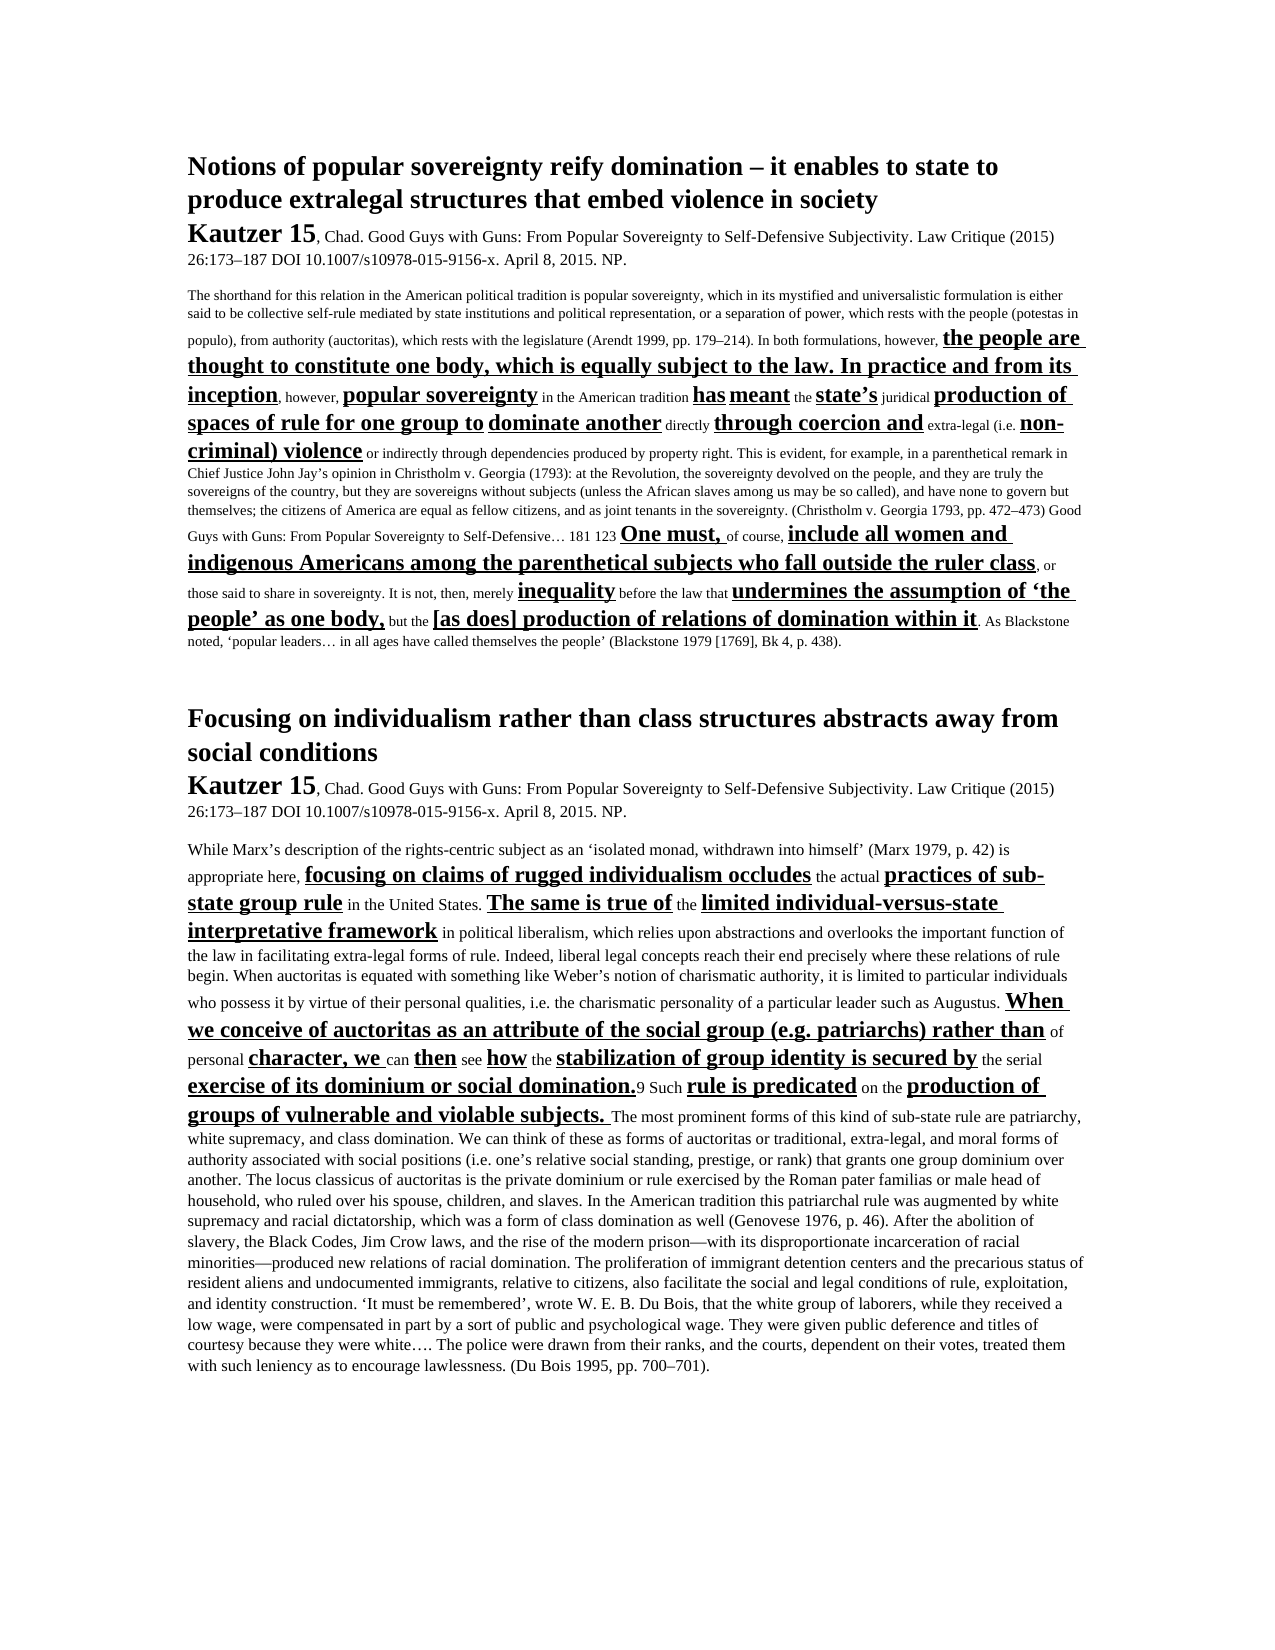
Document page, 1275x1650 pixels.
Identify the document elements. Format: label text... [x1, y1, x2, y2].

text The shorthand for this relation in the American political tradition is popular sovereignty, which in its mystified and universalistic formulation is either said to be collective self-rule mediated by state institutions and political representation, or a separation of power, which rests with the people (potestas in populo), from authority (auctoritas), which rests with the legislature (Arendt 1999, pp. 179–214). In both formulations, however, the people are thought to constitute one body, which is equally subject to the law. In practice and from its inception, however, popular sovereignty in the American tradition has meant the state’s juridical production of spaces of rule for one group to dominate another directly through coercion and extra-legal (i.e. non-criminal) violence or indirectly through dependencies produced by property right. This is evident, for example, in a parenthetical remark in Chief Justice John Jay’s opinion in Christholm v. Georgia (1793): at the Revolution, the sovereignty devolved on the people, and they are truly the sovereigns of the country, but they are sovereigns without subjects (unless the African slaves among us may be so called), and have none to govern but themselves; the citizens of America are equal as fellow citizens, and as joint tenants in the sovereignty. (Christholm v. Georgia 1793, pp. 472–473) Good Guys with Guns: From Popular Sovereignty to Self-Defensive… 181 123 One must, of course, include all women and indigenous Americans among the parenthetical subjects who fall outside the ruler class, or those said to share in sovereignty. It is not, then, merely inequality before the law that undermines the assumption of ‘the people’ as one body, but the [as does] production of relations of domination within it. As Blackstone noted, ‘popular leaders… in all ages have called themselves the people’ (Blackstone 1979 [1769], Bk 4, p. 438). [187, 287, 1087, 650]
text While Marx’s description of the rights-centric subject as an ‘isolated monad, withdrawn into himself’ (Marx 1979, p. 42) is appropriate here, focusing on claims of rugged individualism occludes the actual practices of sub-state group rule in the United States. The same is true of the limited individual-versus-state interpretative framework in political liberalism, which relies upon abstractions and overlooks the important function of the law in facilitating extra-legal forms of rule. Indeed, liberal legal concepts reach their end precisely where these relations of rule begin. When auctoritas is equated with something like Weber’s notion of charismatic authority, it is limited to particular individuals who possess it by virtue of their personal qualities, i.e. the charismatic personality of a particular leader such as Augustus. When we conceive of auctoritas as an attribute of the social group (e.g. patriarchs) rather than of personal character, we can then see how the stabilization of group identity is secured by the serial exercise of its dominium or social domination.9 Such rule is predicated on the production of groups of vulnerable and violable subjects. The most prominent forms of this kind of sub-state rule are patriarchy, white supremacy, and class domination. We can think of these as forms of auctoritas or traditional, extra-legal, and moral forms of authority associated with social positions (i.e. one’s relative social standing, prestige, or rank) that grants one group dominium over another. The locus classicus of auctoritas is the private dominium or rule exercised by the Roman pater familias or male head of household, who ruled over his spouse, children, and slaves. In the American tradition this patriarchal rule was augmented by white supremacy and racial dictatorship, which was a form of class domination as well (Genovese 1976, p. 46). After the abolition of slavery, the Black Codes, Jim Crow laws, and the rise of the modern prison—with its disproportionate incarceration of racial minorities—produced new relations of racial domination. The proliferation of immigrant detention centers and the precarious status of resident aliens and undocumented immigrants, relative to citizens, also facilitate the social and legal conditions of rule, exploitation, and identity construction. ‘It must be remembered’, wrote W. E. B. Du Bois, that the white group of laborers, while they received a low wage, were compensated in part by a sort of public and psychological wage. They were given public deference and titles of courtesy because they were white…. The police were drawn from their ranks, and the courts, dependent on their votes, treated them with such leniency as to encourage lawlessness. (Du Bois 1995, pp. 700–701). [187, 839, 1087, 1375]
text Kautzer 15, Chad. Good Guys with Guns: From Popular Sovereignty to Self-Defensive Subjectivity. Law Critique (2015) 26:173–187 DOI 10.1007/s10978-015-9156-x. April 8, 2015. NP. [187, 769, 1087, 821]
subtitle Focusing on individualism rather than class structures abstracts away from social conditions [187, 702, 1087, 767]
subtitle Notions of popular sovereignty reify domination – it enables to state to produce extralegal structures that embed violence in society [187, 150, 1087, 215]
text Kautzer 15, Chad. Good Guys with Guns: From Popular Sovereignty to Self-Defensive Subjectivity. Law Critique (2015) 26:173–187 DOI 10.1007/s10978-015-9156-x. April 8, 2015. NP. [187, 217, 1087, 269]
